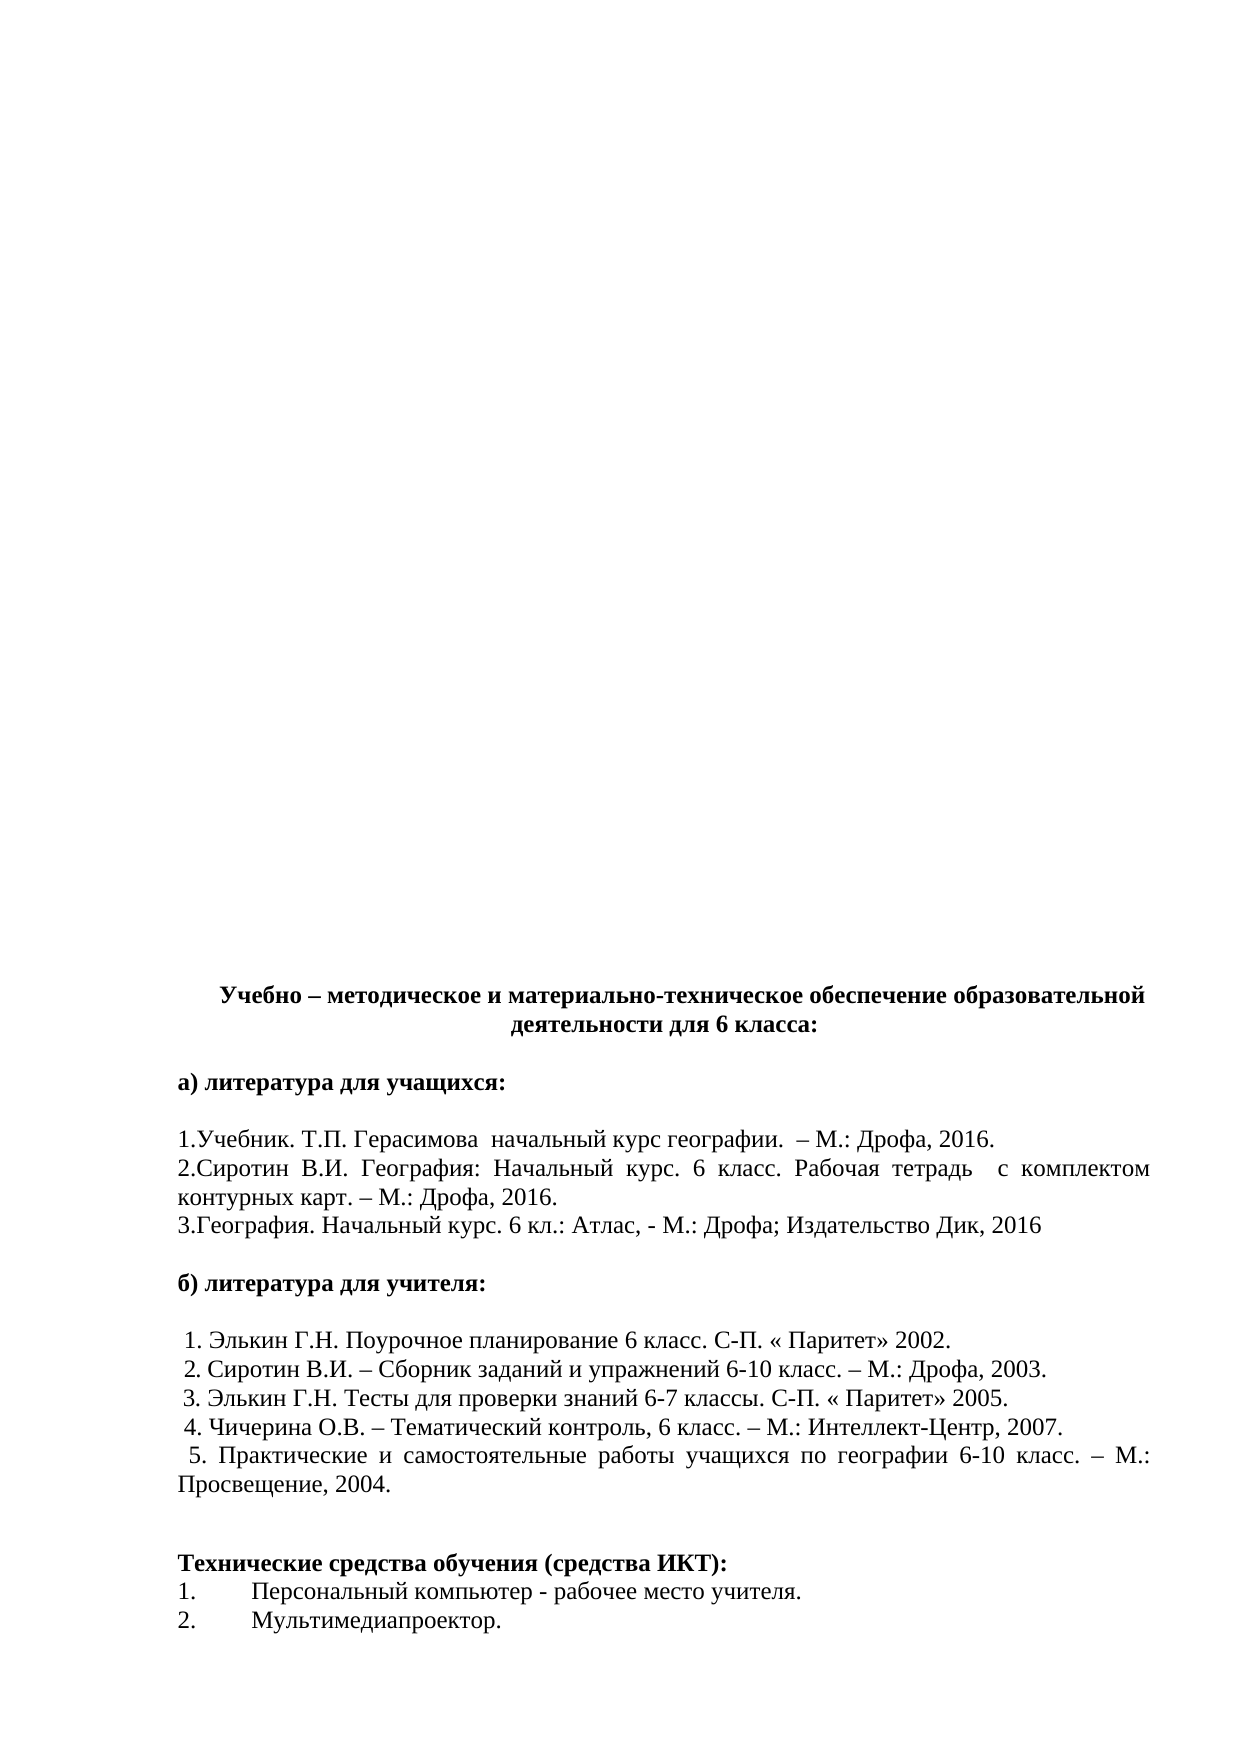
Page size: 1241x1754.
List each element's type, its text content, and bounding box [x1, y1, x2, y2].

text 3.География. Начальный курс. 6 кл.: Атлас, - М.: Дрофа; Издательство Дик, 2016 [177, 1211, 1152, 1239]
text 5. Практические и самостоятельные работы учащихся по географии 6-10 класс. – М.: Просвещение, 2004. [177, 1441, 1152, 1498]
text Учебно – методическое и материально-техническое обеспечение образовательной деятельности для 6 класса: [177, 981, 1152, 1038]
text 1. Персональный компьютер - рабочее место учителя. [177, 1576, 1152, 1605]
text 3. Элькин Г.Н. Тесты для проверки знаний 6-7 классы. С-П. « Паритет» 2005. [177, 1383, 1152, 1412]
text 4. Чичерина О.В. – Тематический контроль, 6 класс. – М.: Интеллект-Центр, 2007. [177, 1412, 1152, 1441]
text 1. Элькин Г.Н. Поурочное планирование 6 класс. С-П. « Паритет» 2002. [177, 1326, 1152, 1354]
text 2. Сиротин В.И. – Сборник заданий и упражнений 6-10 класс. – М.: Дрофа, 2003. [177, 1354, 1152, 1383]
text а) литература для учащихся: [177, 1067, 1152, 1096]
text 1.Учебник. Т.П. Герасимова начальный курс географии. – М.: Дрофа, 2016. [177, 1124, 1152, 1153]
text б) литература для учителя: [177, 1268, 1152, 1297]
text 2. Мультимедиапроектор. [177, 1605, 1152, 1634]
text Технические средства обучения (средства ИКТ): [177, 1548, 1152, 1576]
text 2.Сиротин В.И. География: Начальный курс. 6 класс. Рабочая тетрадь с комплектом контурных карт. – М.: Дрофа, 2016. [177, 1153, 1152, 1211]
